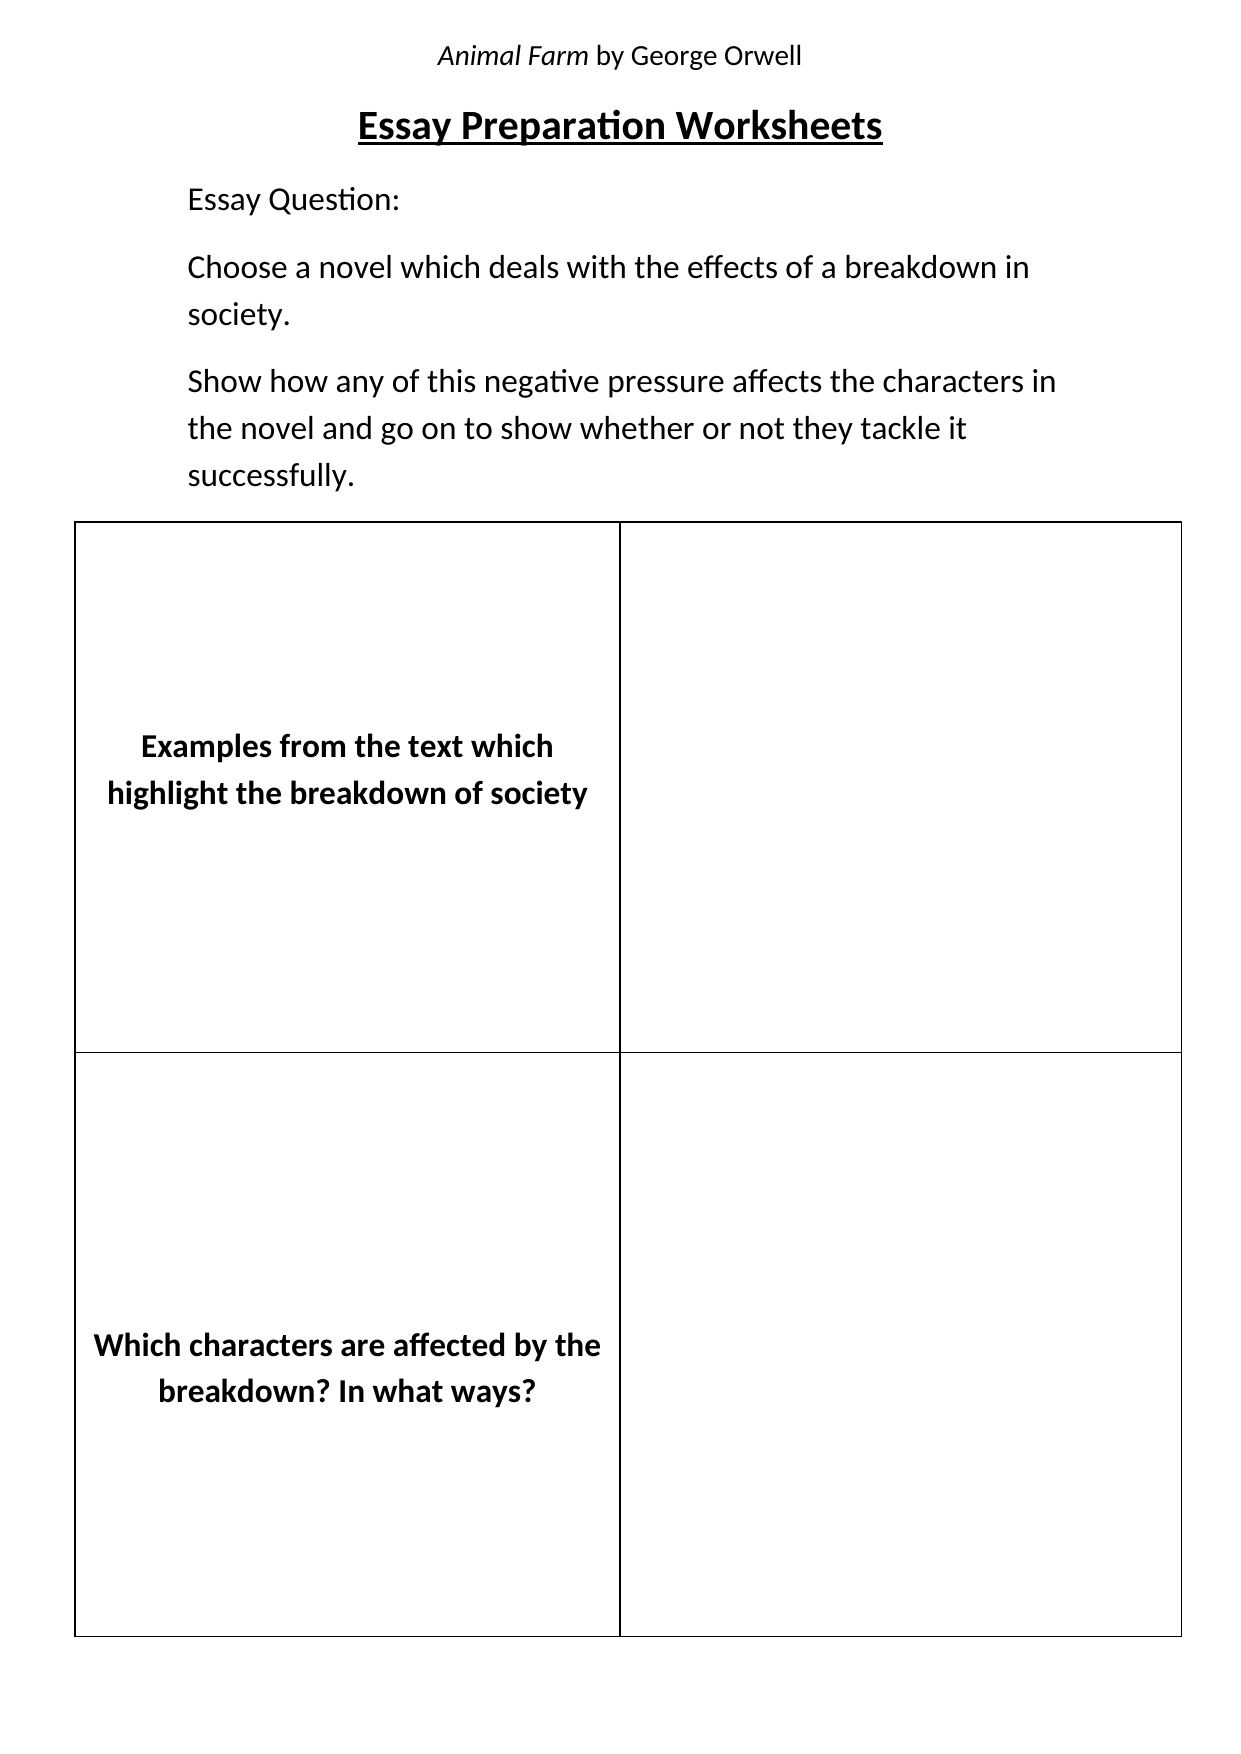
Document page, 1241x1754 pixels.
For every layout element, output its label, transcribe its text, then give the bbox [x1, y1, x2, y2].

text Choose a novel which deals with the effects of a breakdown in society. [187, 246, 1090, 333]
table_cell Which characters are affected by the breakdown? In what ways? [76, 1053, 619, 1636]
text Essay Question: [187, 178, 1090, 219]
text Animal Farm by George Orwell [150, 37, 1090, 73]
text Essay Preparation Worksheets [150, 99, 1090, 150]
table_header Examples from the text which highlight the breakdown of society [76, 523, 619, 1052]
table_header [621, 523, 1181, 1052]
table_cell [621, 1053, 1181, 1636]
text Show how any of this negative pressure affects the characters in the novel and go on to show whether or not they tackle it successfully. [187, 360, 1090, 494]
